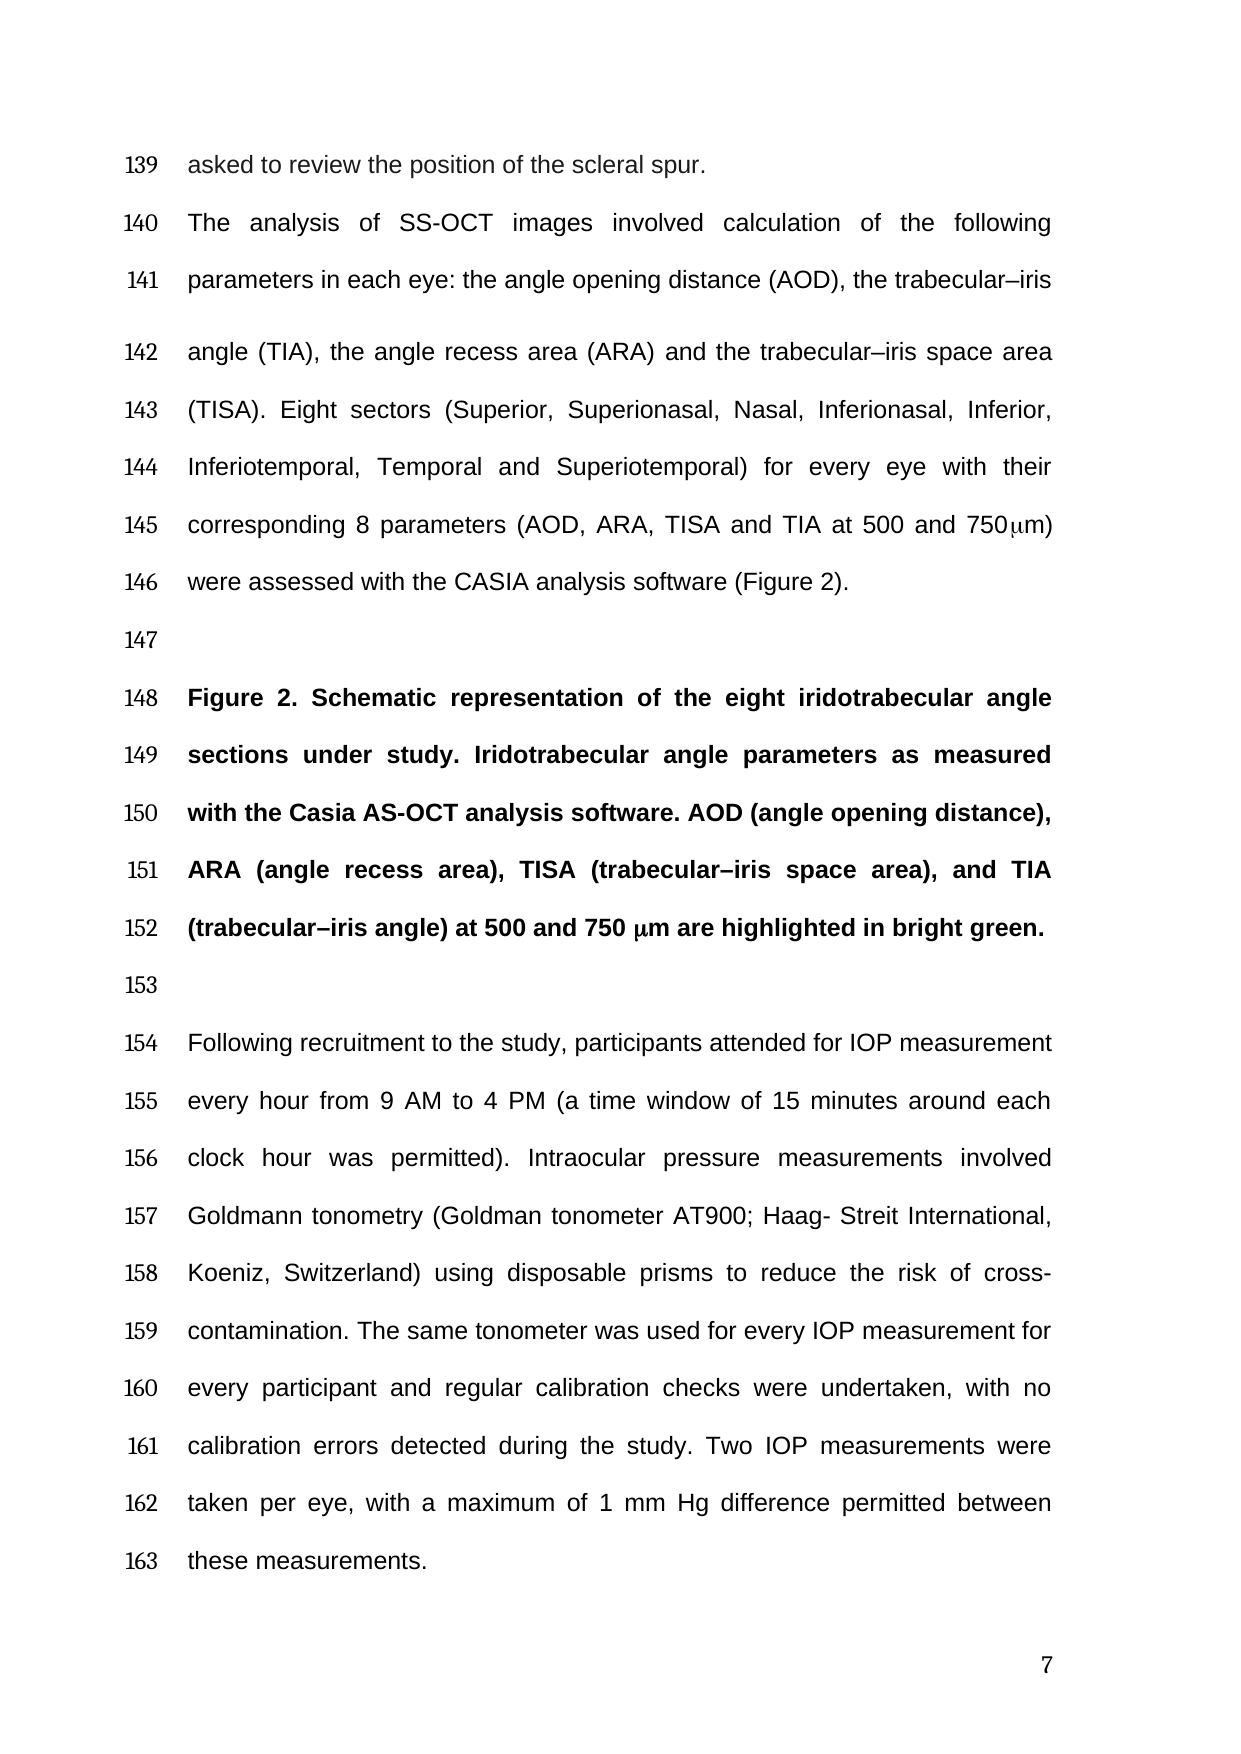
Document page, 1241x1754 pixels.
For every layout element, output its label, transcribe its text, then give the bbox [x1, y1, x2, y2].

text Figure 2. Schematic representation of the eight iridotrabecular angle sections under study. Iridotrabecular angle parameters as measured with the Casia AS-OCT analysis software. AOD (angle opening distance), ARA (angle recess area), TISA (trabecular–iris space area), and TIA (trabecular–iris angle) at 500 and 750 m are highlighted in bright green. [187, 683, 1053, 941]
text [187, 150, 1053, 179]
text The analysis of SS-OCT images involved calculation of the following parameters in each eye: the angle opening distance (AOD), the trabecular–iris angle (TIA), the angle recess area (ARA) and the trabecular–iris space area (TISA). Eight sectors (Superior, Superionasal, Nasal, Inferionasal, Inferior, Inferiotemporal, Temporal and Superiotemporal) for every eye with their corresponding 8 parameters (AOD, ARA, TISA and TIA at 500 and 750m) were assessed with the CASIA analysis software (Figure 2). [187, 208, 1053, 596]
text Following recruitment to the study, participants attended for IOP measurement every hour from 9 AM to 4 PM (a time window of 15 minutes around each clock hour was permitted). Intraocular pressure measurements involved Goldmann tonometry (Goldman tonometer AT900; Haag- Streit International, Koeniz, Switzerland) using disposable prisms to reduce the risk of cross-contamination. The same tonometer was used for every IOP measurement for every participant and regular calibration checks were undertaken, with no calibration errors detected during the study. Two IOP measurements were taken per eye, with a maximum of 1 mm Hg difference permitted between these measurements. [187, 1028, 1053, 1574]
